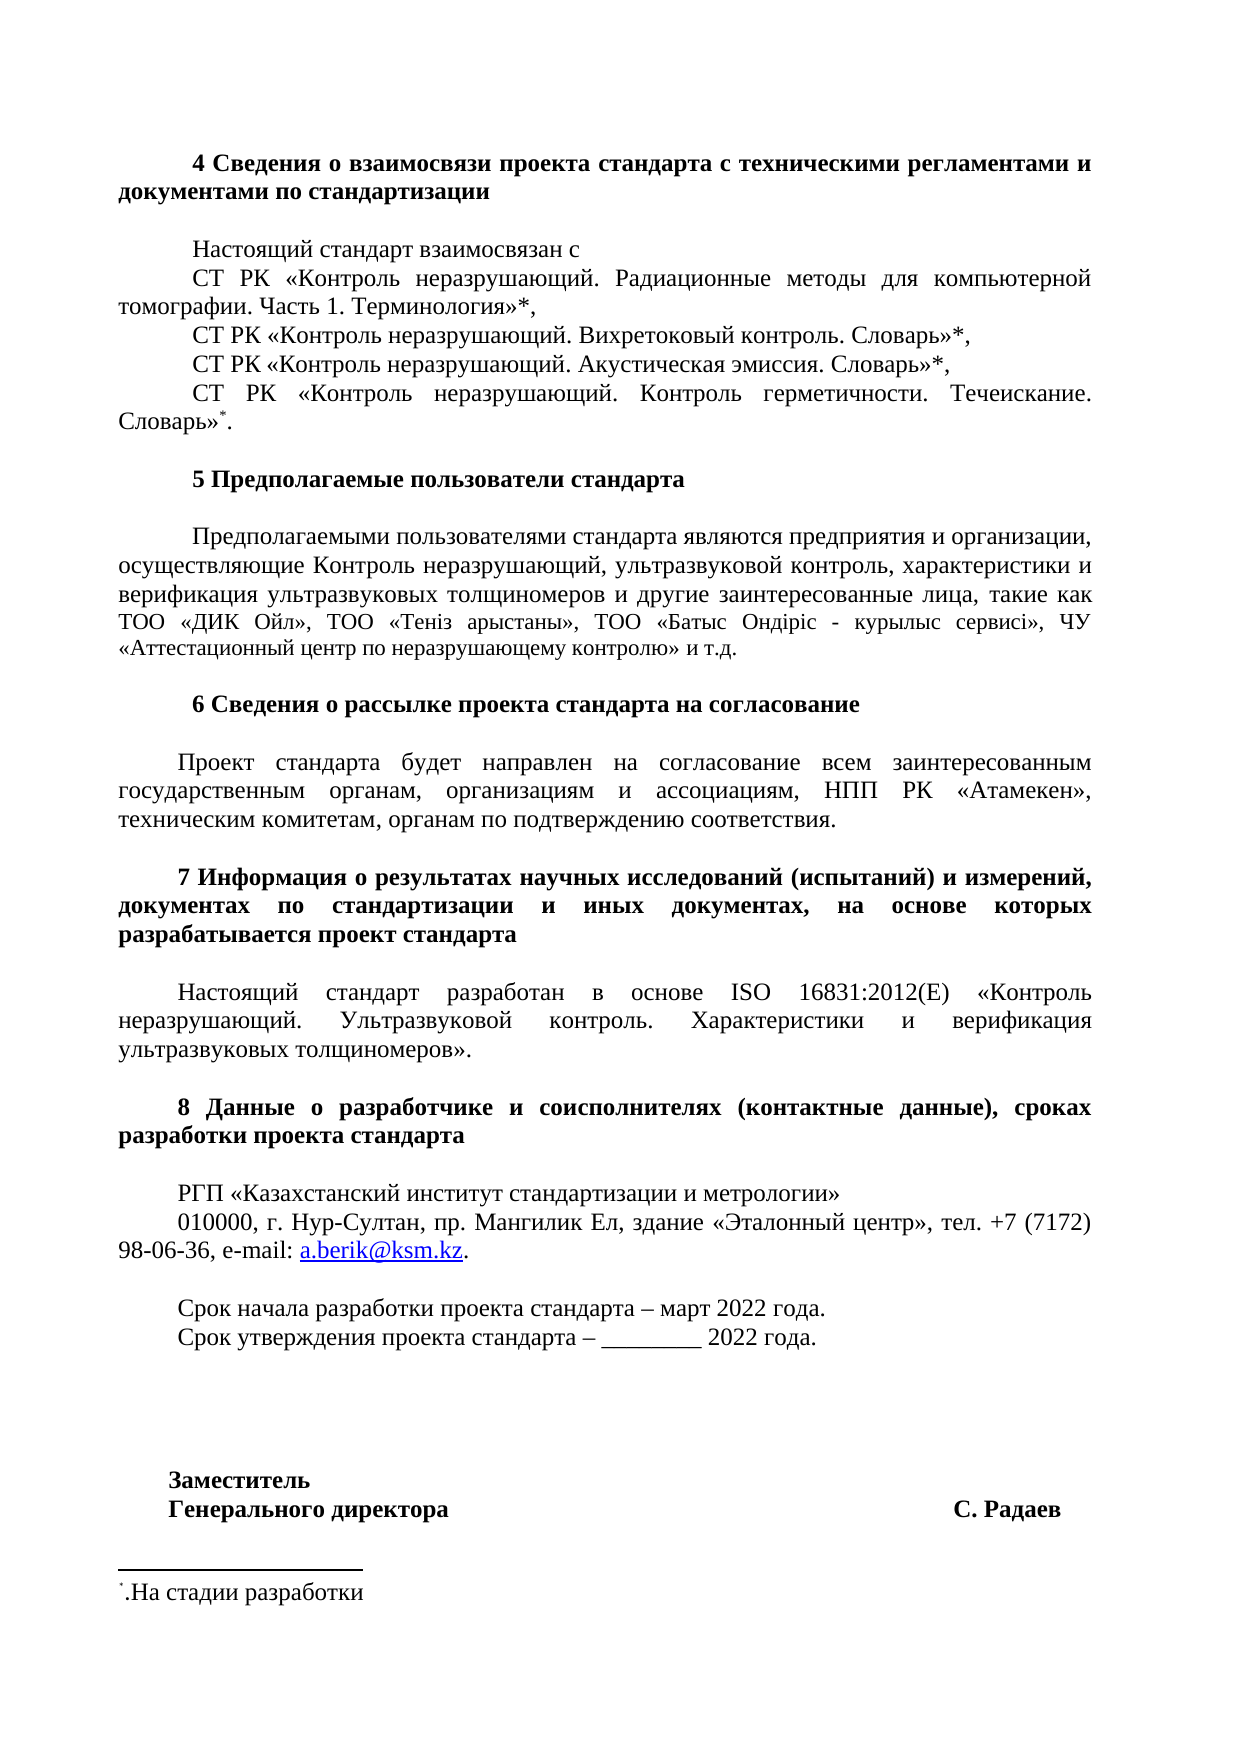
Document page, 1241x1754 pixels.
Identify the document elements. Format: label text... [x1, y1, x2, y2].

text СТ РК «Контроль неразрушающий. Контроль герметичности. Течеискание. Словарь»*. [118, 378, 1092, 435]
text 4 Сведения о взаимосвязи проекта стандарта с техническими регламентами и документами по стандартизации [118, 148, 1092, 205]
text РГП «Казахстанский институт стандартизации и метрологии» [118, 1178, 1092, 1207]
text Срок начала разработки проекта стандарта – март 2022 года. [118, 1293, 1092, 1322]
text Настоящий стандарт разработан в основе ISO 16831:2012(E) «Контроль неразрушающий. Ультразвуковой контроль. Характеристики и верификация ультразвуковых толщиномеров». [118, 977, 1092, 1063]
text СТ РК «Контроль неразрушающий. Радиационные методы для компьютерной томографии. Часть 1. Терминология»*, [118, 263, 1092, 320]
text 8 Данные о разработчике и соисполнителях (контактные данные), сроках разработки проекта стандарта [118, 1092, 1092, 1149]
text 5 Предполагаемые пользователи стандарта [118, 464, 1092, 493]
text 6 Сведения о рассылке проекта стандарта на согласование [118, 689, 1092, 718]
text 010000, г. Нур-Султан, пр. Мангилик Ел, здание «Эталонный центр», тел. +7 (7172) 98-06-36, е-mail: a.berik@ksm.kz. [118, 1207, 1092, 1264]
text 7 Информация о результатах научных исследований (испытаний) и измерений, документах по стандартизации и иных документах, на основе которых разрабатывается проект стандарта [118, 862, 1092, 948]
text Предполагаемыми пользователями стандарта являются предприятия и организации, осуществляющие Контроль неразрушающий, ультразвуковой контроль, характеристики и верификация ультразвуковых толщиномеров и другие заинтересованные лица, такие как ТОО «ДИК Ойл», ТОО «Теніз арыстаны», ТОО «Батыс Ондіріс - курылыс сервисі», ЧУ «Аттестационный центр по неразрушающему контролю» и т.д. [118, 521, 1092, 660]
text Настоящий стандарт взаимосвязан с [118, 234, 1092, 263]
text СТ РК «Контроль неразрушающий. Вихретоковый контроль. Словарь»*, [118, 320, 1092, 349]
text Срок утверждения проекта стандарта – ________ 2022 года. [118, 1322, 1092, 1350]
text Генерального директора С. Радаев [118, 1494, 1092, 1523]
text СТ РК «Контроль неразрушающий. Акустическая эмиссия. Словарь»*, [118, 349, 1092, 378]
text Проект стандарта будет направлен на согласование всем заинтересованным государственным органам, организациям и ассоциациям, НПП РК «Атамекен», техническим комитетам, органам по подтверждению соответствия. [118, 747, 1092, 833]
text Заместитель [118, 1465, 1092, 1494]
